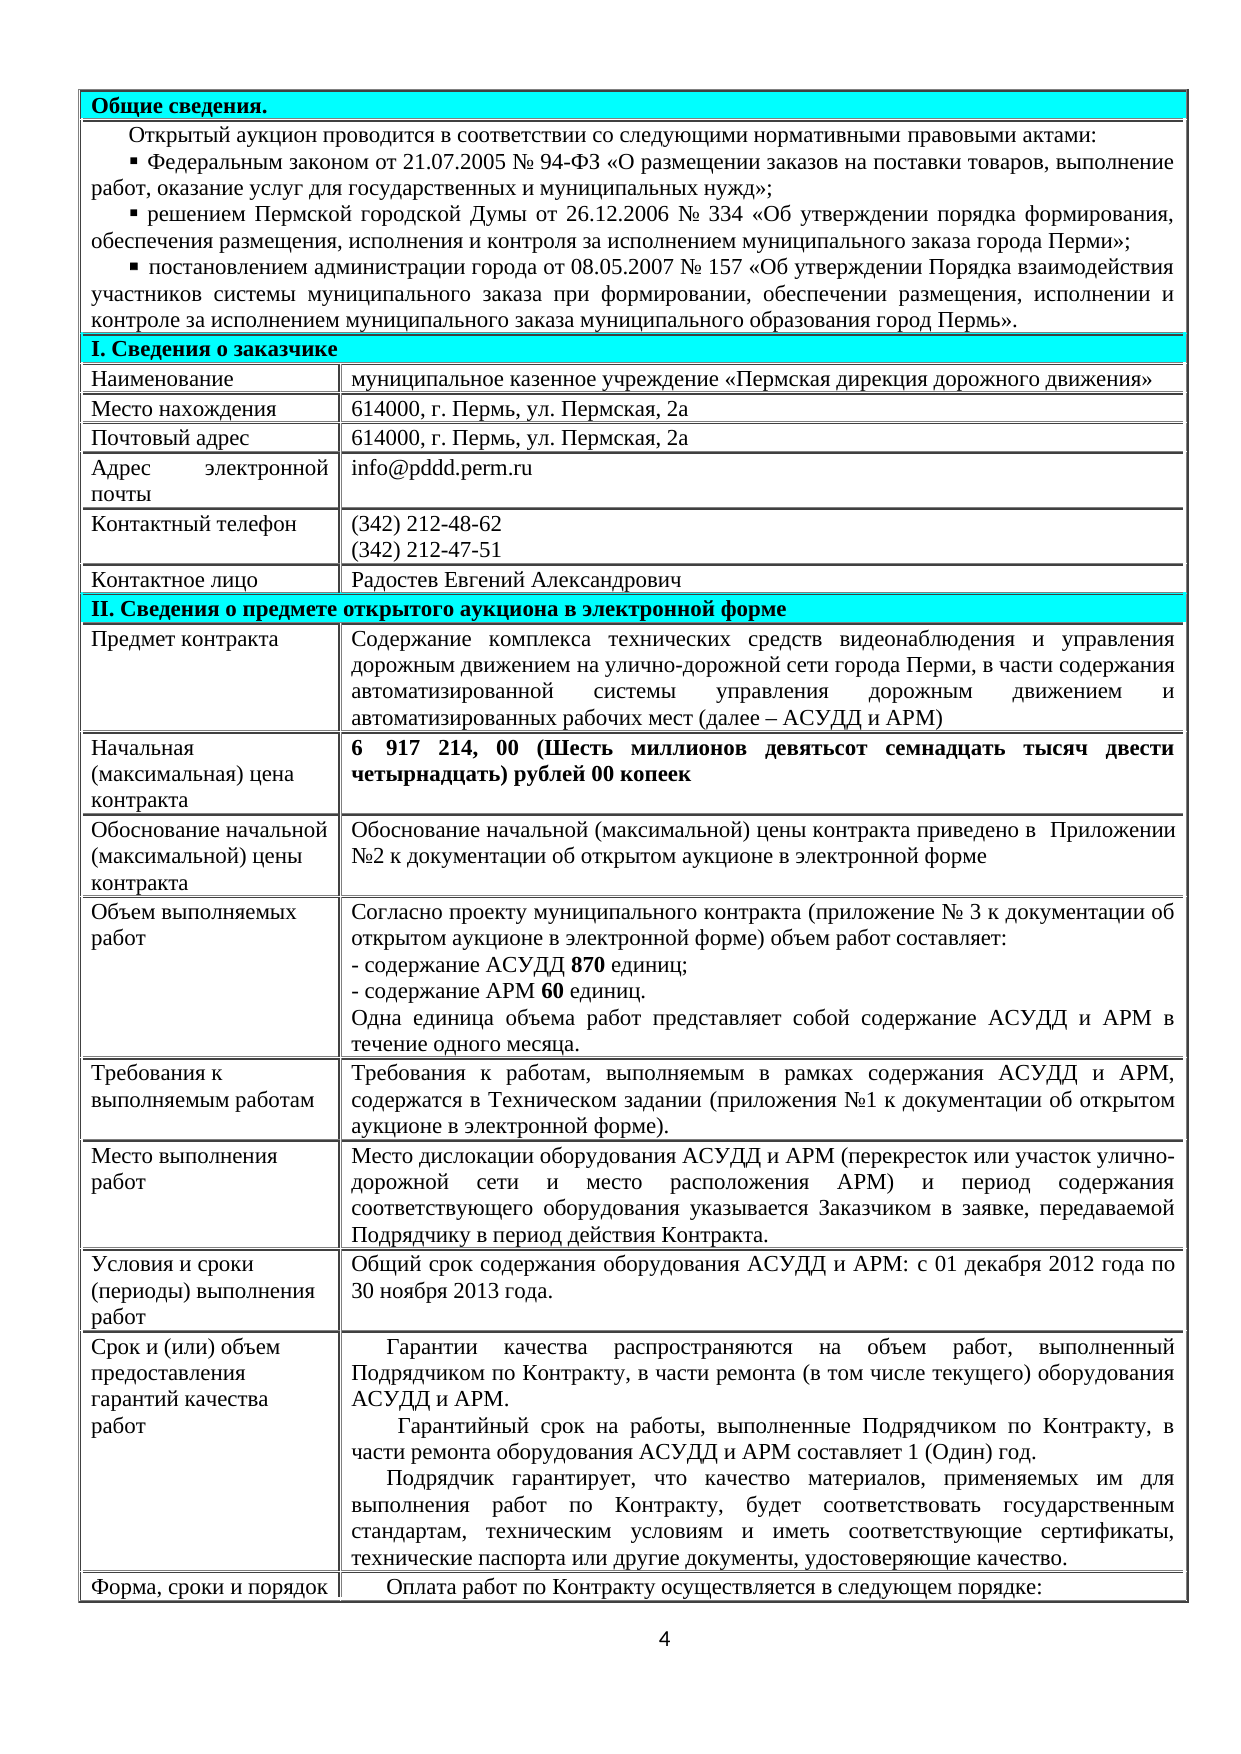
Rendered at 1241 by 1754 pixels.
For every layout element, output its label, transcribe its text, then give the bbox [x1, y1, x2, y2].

table_cell Гарантии качества распространяются на объем работ, выполненный Подрядчиком по Контракту, в части ремонта (в том числе текущего) оборудования АСУДД и АРМ. Гарантийный срок на работы, выполненные Подрядчиком по Контракту, в части ремонта оборудования АСУДД и АРМ составляет 1 (Один) год. Подрядчик гарантирует, что качество материалов, применяемых им для выполнения работ по Контракту, будет соответствовать государственным стандартам, техническим условиям и иметь соответствующие сертификаты, технические паспорта или другие документы, удостоверяющие качество. [342, 1330, 1187, 1570]
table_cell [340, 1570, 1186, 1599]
table_cell муниципальное казенное учреждение «Пермская дирекция дорожного движения» [342, 362, 1186, 391]
table_cell Начальная (максимальная) цена контракта [80, 730, 340, 813]
table_cell Общий срок содержания оборудования АСУДД и АРМ: с 01 декабря 2012 года по 30 ноября 2013 года. [342, 1247, 1186, 1329]
table_cell I. Сведения о заказчике [81, 332, 1186, 362]
table_cell Согласно проекту муниципального контракта (приложение № 3 к документации об открытом аукционе в электронной форме) объем работ составляет: - содержание АСУДД 870 единиц; - содержание АРМ 60 единиц. Одна единица объема работ представляет собой содержание АСУДД и АРМ в течение одного месяца. [342, 895, 1186, 1056]
table_cell Контактное лицо [80, 563, 338, 592]
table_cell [81, 1570, 340, 1599]
table_cell Место дислокации оборудования АСУДД и АРМ (перекресток или участок улично-дорожной сети и место расположения АРМ) и период содержания соответствующего оборудования указывается Заказчиком в заявке, передаваемой Подрядчику в период действия Контракта. [342, 1139, 1187, 1247]
table_cell Наименование [81, 362, 339, 391]
table_cell Место выполнения работ [80, 1139, 338, 1247]
table_cell info@pddd.perm.ru [342, 451, 1187, 507]
table_cell 614000, г. Пермь, ул. Пермская, 2а [342, 421, 1186, 451]
table_header Общие сведения. [81, 92, 1186, 118]
table_cell Почтовый адрес [81, 421, 339, 451]
table_cell Открытый аукцион проводится в соответствии со следующими нормативными правовыми актами: Федеральным законом от 21.07.2005 № 94-ФЗ «О размещении заказов на поставки товаров, выполнение работ, оказание услуг для государственных и муниципальных нужд»; решением Пермской городской Думы от 26.12.2006 № 334 «Об утверждении порядка формирования, обеспечения размещения, исполнения и контроля за исполнением муниципального заказа города Перми»; постановлением администрации города от 08.05.2007 № 157 «Об утверждении Порядка взаимодействия участников системы муниципального заказа при формировании, обеспечении размещения, исполнении и контроле за исполнением муниципального заказа муниципального образования город Пермь». [80, 118, 1187, 332]
table_cell Адрес электронной почты [80, 451, 338, 507]
table_cell Объем выполняемых работ [81, 895, 339, 1056]
table_cell Предмет контракта [81, 622, 338, 730]
table_cell Контактный телефон [81, 507, 338, 562]
table_cell Обоснование начальной (максимальной) цены контракта приведено в Приложении №2 к документации об открытом аукционе в электронной форме [342, 813, 1186, 895]
table_cell 614000, г. Пермь, ул. Пермская, 2а [340, 391, 1187, 421]
table_cell 6 917 214, 00 (Шесть миллионов девятьсот семнадцать тысяч двести четырнадцать) рублей 00 копеек [340, 730, 1187, 813]
table_cell Требования к работам, выполняемым в рамках содержания АСУДД и АРМ, содержатся в Техническом задании (приложения №1 к документации об открытом аукционе в электронной форме). [342, 1056, 1186, 1138]
table_cell II. Сведения о предмете открытого аукциона в электронной форме [81, 592, 1186, 622]
table_cell (342) 212-48-62 (342) 212-47-51 [342, 507, 1186, 562]
table_cell Требования к выполняемым работам [81, 1056, 339, 1138]
table_cell Место нахождения [80, 391, 340, 421]
table_cell Условия и сроки (периоды) выполнения работ [81, 1247, 339, 1329]
table_cell Содержание комплекса технических средств видеонаблюдения и управления дорожным движением на улично-дорожной сети города Перми, в части содержания автоматизированной системы управления дорожным движением и автоматизированных рабочих мест (далее – АСУДД и АРМ) [342, 622, 1186, 730]
table_cell Обоснование начальной (максимальной) цены контракта [81, 813, 338, 895]
table_cell Радостев Евгений Александрович [342, 563, 1187, 592]
table_cell Срок и (или) объем предоставления гарантий качества работ [80, 1330, 338, 1570]
